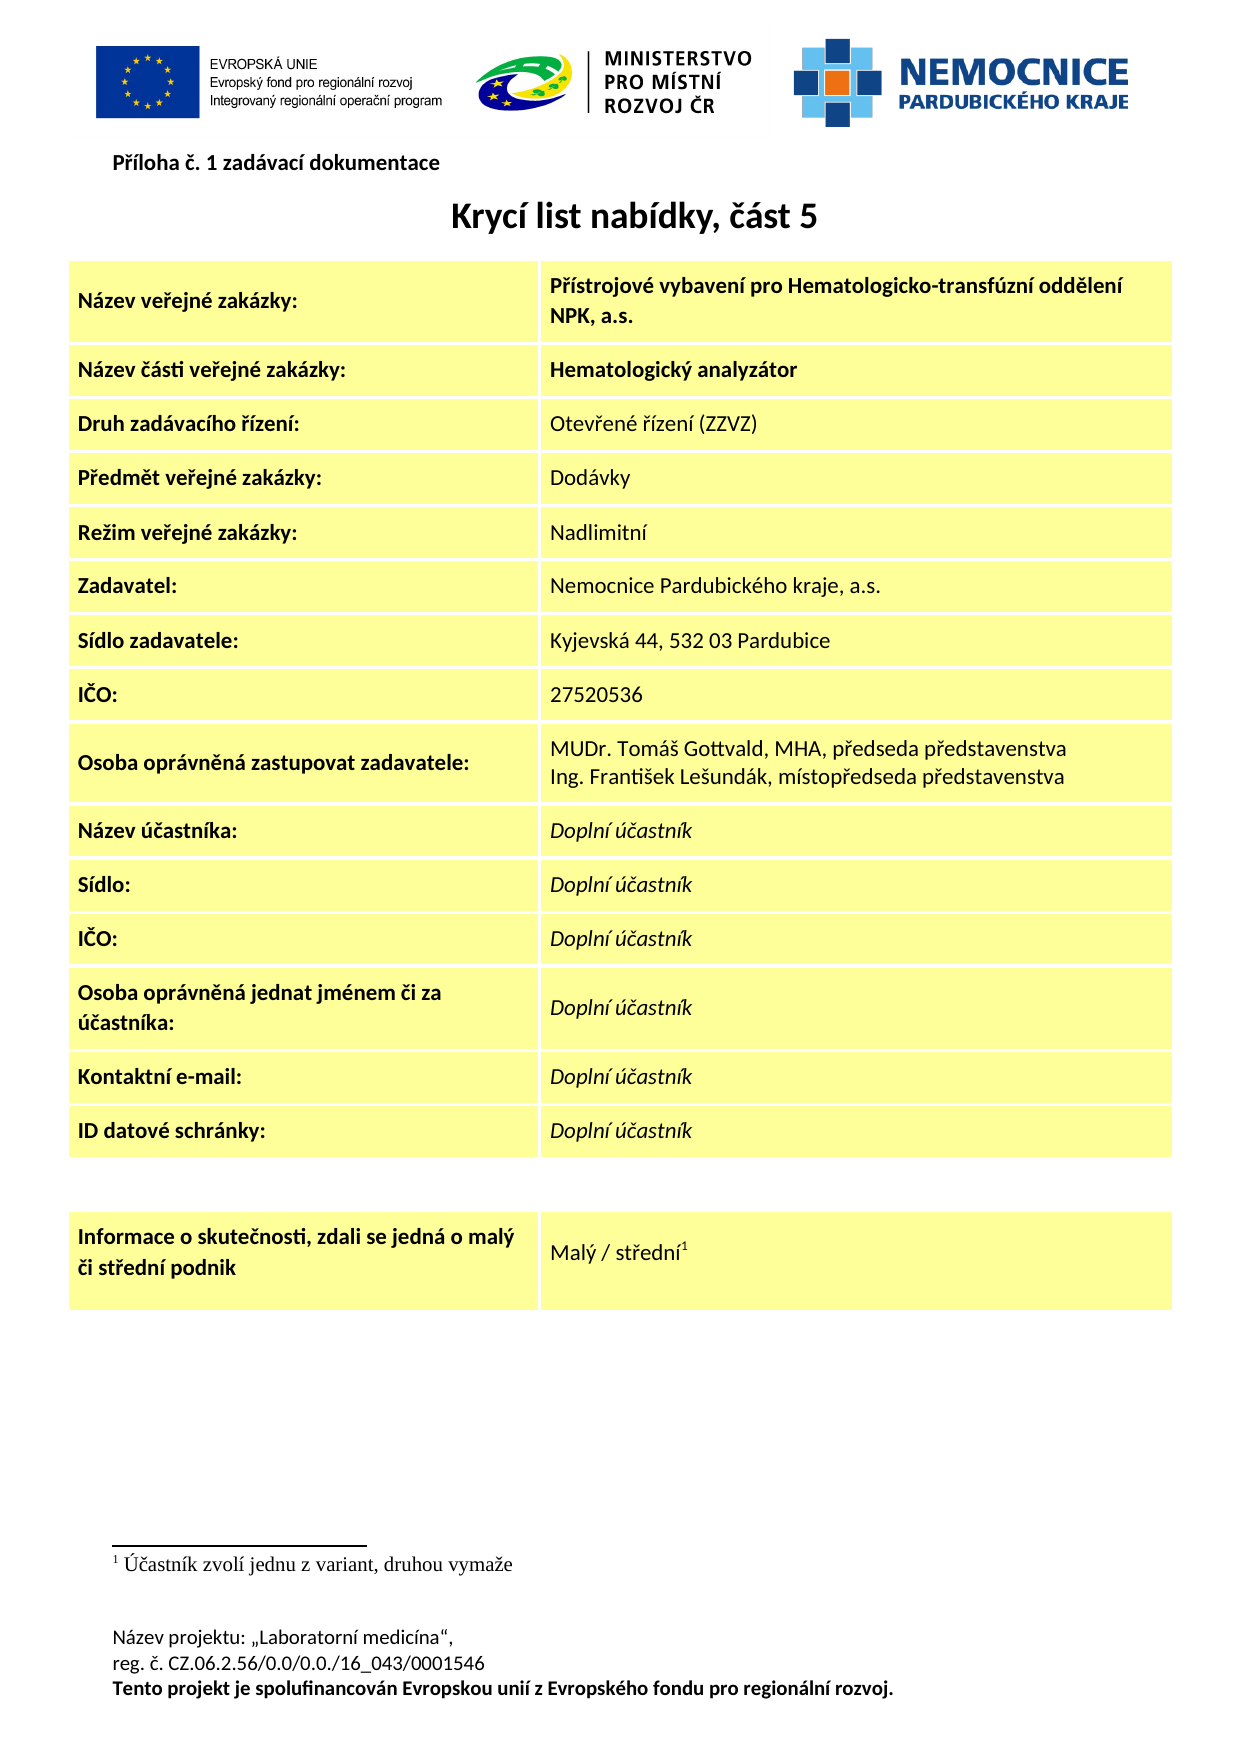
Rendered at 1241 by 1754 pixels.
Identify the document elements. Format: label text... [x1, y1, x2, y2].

table_cell Druh zadávacího řízení: [69, 399, 538, 450]
table_cell Sídlo: [69, 860, 538, 911]
table_cell Název části veřejné zakázky: [69, 345, 538, 396]
table_header Malý / střední [541, 1212, 1172, 1310]
table_cell Režim veřejné zakázky: [69, 507, 538, 558]
table_cell IČO: [69, 669, 538, 720]
table_cell Doplní účastník [541, 806, 1172, 856]
table_cell Zadavatel: [69, 561, 538, 612]
table_cell Osoba oprávněná zastupovat zadavatele: [69, 724, 538, 802]
table_cell Kontaktní e-mail: [69, 1052, 538, 1103]
table_cell Otevřené řízení (ZZVZ) [541, 399, 1172, 450]
table_cell IČO: [69, 914, 538, 964]
table_cell Doplní účastník [541, 860, 1172, 911]
table_cell Osoba oprávněná jednat jménem či za účastníka: [69, 968, 538, 1049]
table_header Informace o skutečnosti, zdali se jedná o malý či střední podnik [69, 1212, 538, 1310]
table_cell Doplní účastník [541, 968, 1172, 1049]
table_cell Dodávky [541, 453, 1172, 504]
picture [73, 21, 774, 142]
table_cell 27520536 [541, 669, 1172, 720]
picture [792, 38, 1128, 128]
table_header Přístrojové vybavení pro Hematologicko-transfúzní oddělení NPK, a.s. [541, 261, 1172, 342]
table_cell Sídlo zadavatele: [69, 615, 538, 666]
table_cell Název účastníka: [69, 806, 538, 856]
table_cell Doplní účastník [541, 914, 1172, 964]
table_header Název veřejné zakázky: [69, 261, 538, 342]
table_cell Kyjevská 44, 532 03 Pardubice [541, 615, 1172, 666]
table_cell Nemocnice Pardubického kraje, a.s. [541, 561, 1172, 612]
table_cell Doplní účastník [541, 1106, 1172, 1157]
text Příloha č. 1 zadávací dokumentace [112, 148, 1128, 176]
table_cell Nadlimitní [541, 507, 1172, 558]
table_cell Předmět veřejné zakázky: [69, 453, 538, 504]
text Krycí list nabídky, část 5 [142, 192, 1128, 238]
table_cell ID datové schránky: [69, 1106, 538, 1157]
table_cell Doplní účastník [541, 1052, 1172, 1103]
table_cell Hematologický analyzátor [541, 345, 1172, 396]
table_cell MUDr. Tomáš Gottvald, MHA, předseda představenstva Ing. František Lešundák, místopředseda představenstva [541, 724, 1172, 802]
